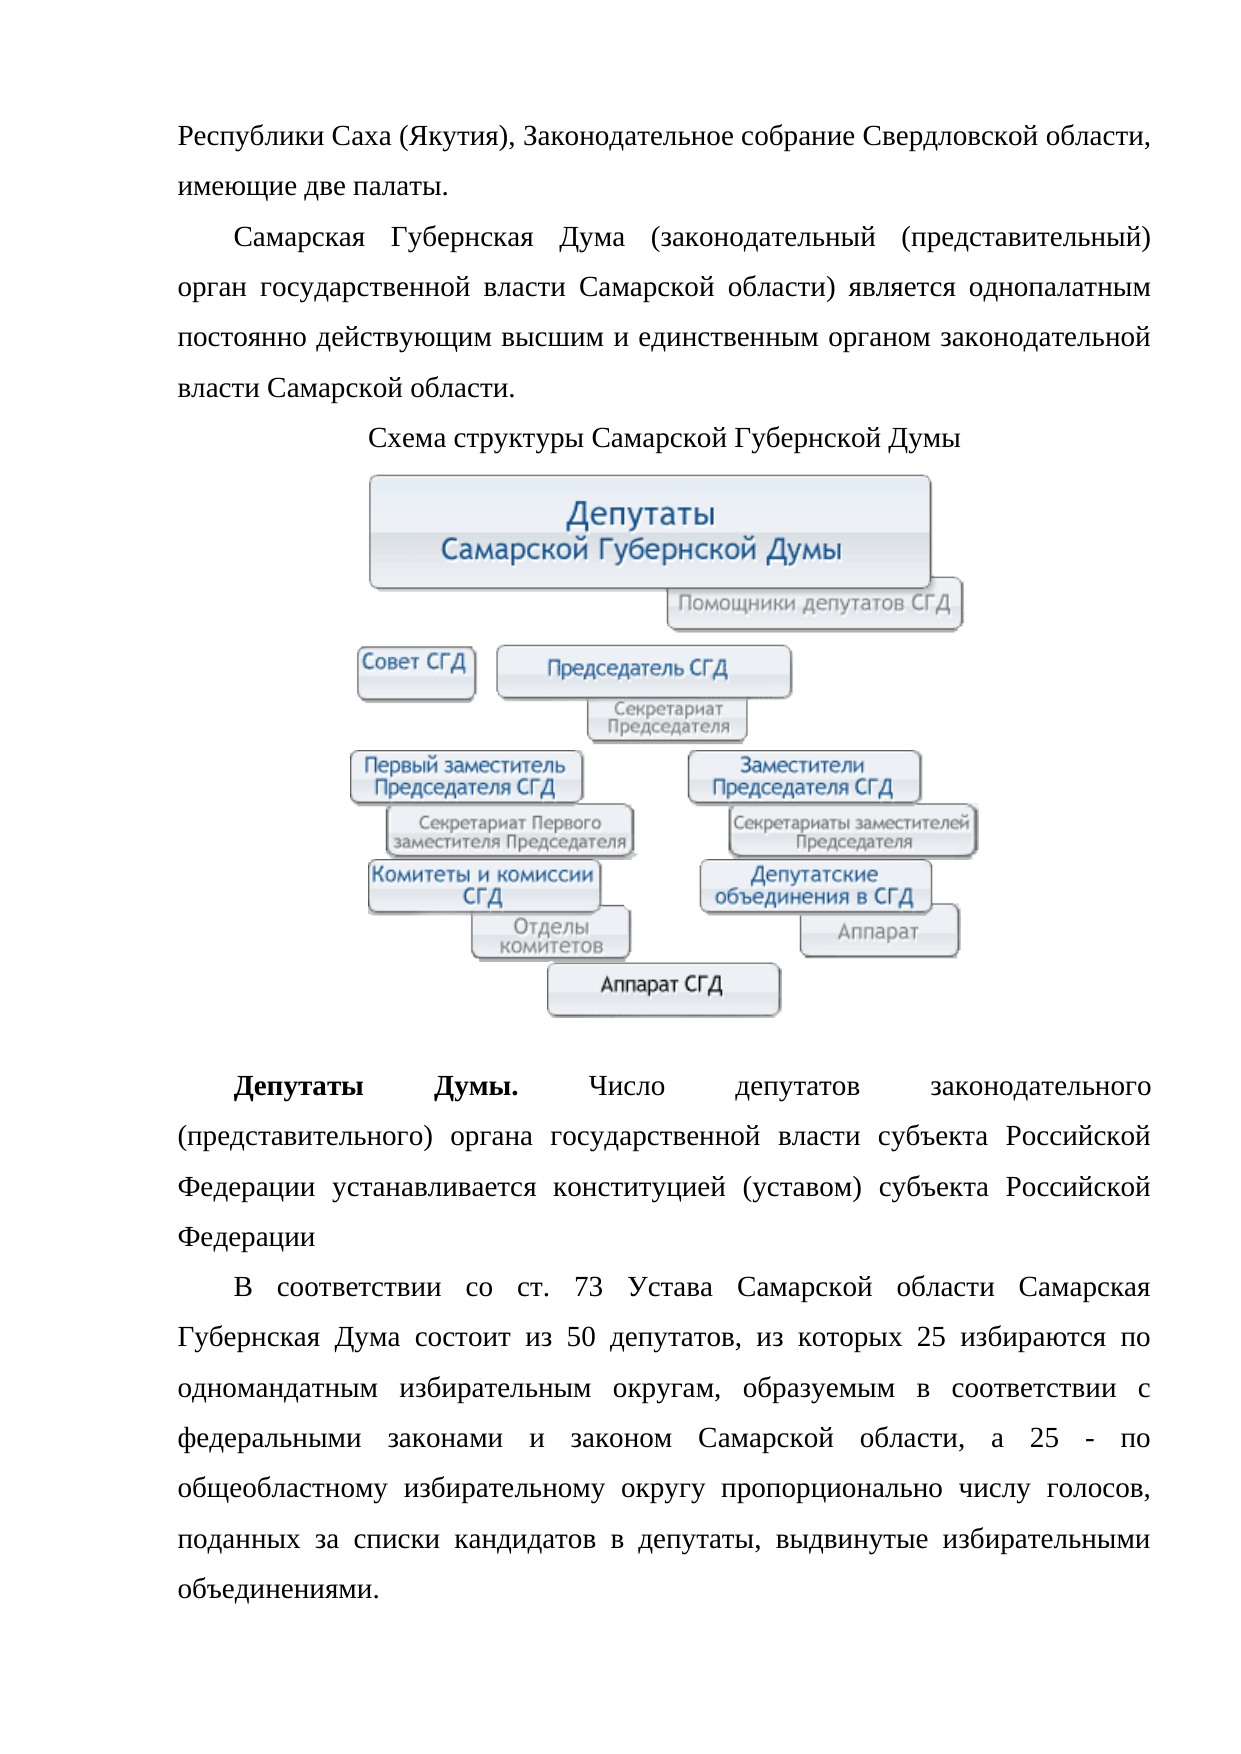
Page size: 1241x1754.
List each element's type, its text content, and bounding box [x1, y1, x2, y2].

picture [350, 470, 979, 1018]
text Самарская Губернская Дума (законодательный (представительный) орган государственной власти Самарской области) является однопалатным постоянно действующим высшим и единственным органом законодательной власти Самарской области. [177, 219, 1152, 403]
text В соответствии со ст. 73 Устава Самарской области Самарская Губернская Дума состоит из 50 депутатов, из которых 25 избираются по одномандатным избирательным округам, образуемым в соответствии с федеральными законами и законом Самарской области, а 25 - по общеобластному избирательному округу пропорционально числу голосов, поданных за списки кандидатов в депутаты, выдвинутые избирательными объединениями. [177, 1269, 1152, 1605]
text Схема структуры Самарской Губернской Думы [177, 420, 1152, 453]
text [177, 118, 1152, 202]
text Депутаты Думы. Число депутатов законодательного (представительного) органа государственной власти субъекта Российской Федерации устанавливается конституцией (уставом) субъекта Российской Федерации [177, 1068, 1152, 1252]
